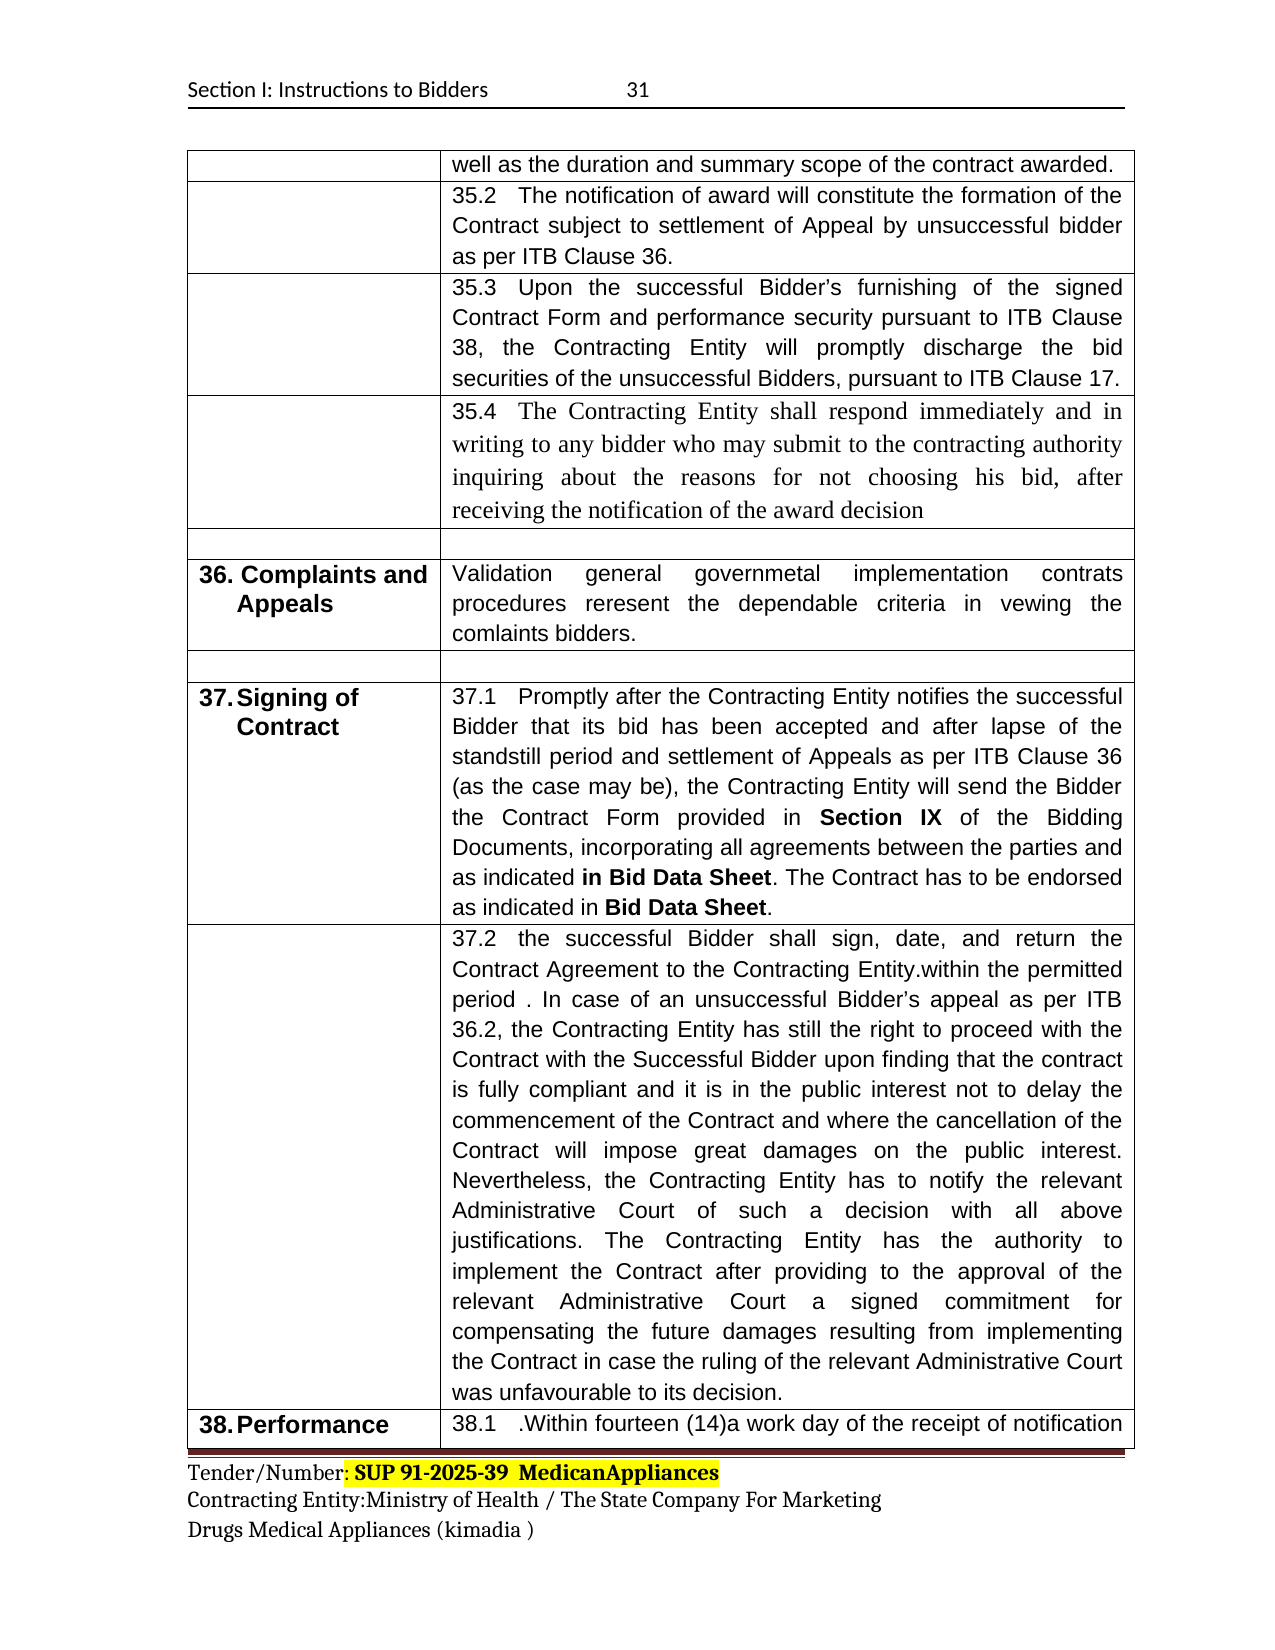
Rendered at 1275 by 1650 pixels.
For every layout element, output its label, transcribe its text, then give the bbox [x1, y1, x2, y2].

table_cell [188, 651, 440, 682]
table_cell 37.1 Promptly after the Contracting Entity notifies the successful Bidder that its bid has been accepted and after lapse of the standstill period and settlement of Appeals as per ITB Clause 36 (as the case may be), the Contracting Entity will send the Bidder the Contract Form provided in Section IX of the Bidding Documents, incorporating all agreements between the parties and as indicated in Bid Data Sheet. The Contract has to be endorsed as indicated in Bid Data Sheet. [441, 683, 1134, 924]
table_cell [188, 529, 440, 559]
table_cell [188, 182, 440, 273]
table_cell Validation general governmetal implementation contrats procedures reresent the dependable criteria in vewing the comlaints bidders. [441, 560, 1134, 650]
table_cell 37. Signing of Contract [188, 683, 440, 924]
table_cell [188, 1410, 440, 1448]
table_cell [441, 651, 1134, 682]
table_cell [441, 529, 1134, 559]
table_cell 36. Complaints and Appeals [188, 560, 440, 650]
table_cell [188, 396, 440, 527]
table_cell [188, 274, 440, 395]
table_cell [188, 925, 440, 1409]
table_cell 35.4 The Contracting Entity shall respond immediately and in writing to any bidder who may submit to the contracting authority inquiring about the reasons for not choosing his bid, after receiving the notification of the award decision [441, 396, 1134, 527]
table_cell 35.3 Upon the successful Bidder’s furnishing of the signed Contract Form and performance security pursuant to ITB Clause 38, the Contracting Entity will promptly discharge the bid securities of the unsuccessful Bidders, pursuant to ITB Clause 17. [441, 274, 1134, 395]
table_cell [441, 151, 1134, 181]
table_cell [188, 151, 440, 181]
table_cell 35.2 The notification of award will constitute the formation of the Contract subject to settlement of Appeal by unsuccessful bidder as per ITB Clause 36. [441, 182, 1134, 273]
table_cell 37.2 the successful Bidder shall sign, date, and return the Contract Agreement to the Contracting Entity.within the permitted period . In case of an unsuccessful Bidder’s appeal as per ITB 36.2, the Contracting Entity has still the right to proceed with the Contract with the Successful Bidder upon finding that the contract is fully compliant and it is in the public interest not to delay the commencement of the Contract and where the cancellation of the Contract will impose great damages on the public interest. Nevertheless, the Contracting Entity has to notify the relevant Administrative Court of such a decision with all above justifications. The Contracting Entity has the authority to implement the Contract after providing to the approval of the relevant Administrative Court a signed commitment for compensating the future damages resulting from implementing the Contract in case the ruling of the relevant Administrative Court was unfavourable to its decision. [441, 925, 1134, 1409]
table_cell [441, 1410, 1134, 1448]
